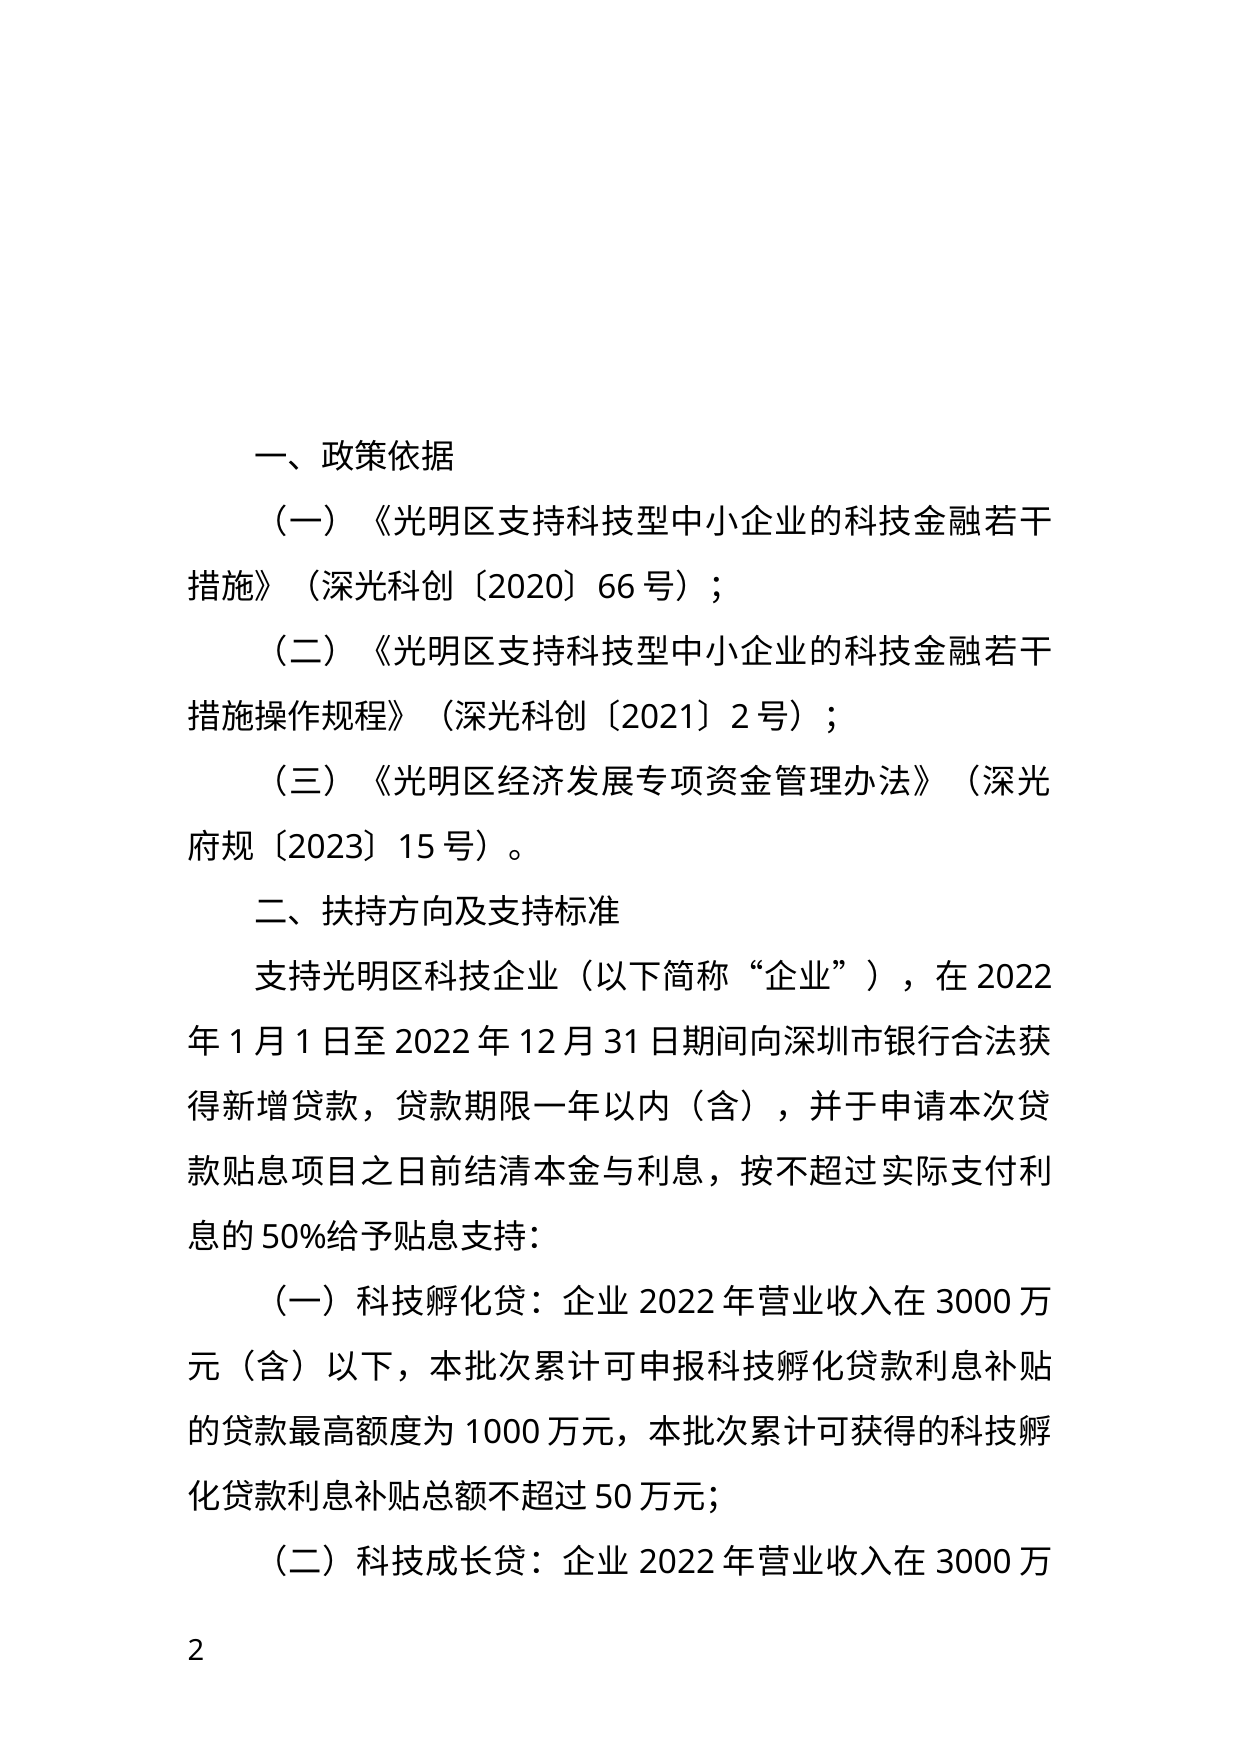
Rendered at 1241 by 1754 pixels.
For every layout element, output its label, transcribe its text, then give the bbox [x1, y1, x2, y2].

text （一）科技孵化贷：企业2022年营业收入在3000万元（含）以下，本批次累计可申报科技孵化贷款利息补贴的贷款最高额度为1000万元，本批次累计可获得的科技孵化贷款利息补贴总额不超过50万元； [187, 1267, 1053, 1527]
text （一）《光明区支持科技型中小企业的科技金融若干措施》（深光科创〔2020〕66号）； [187, 487, 1053, 617]
list 一、政策依据 [187, 422, 1053, 487]
text （二）《光明区支持科技型中小企业的科技金融若干措施操作规程》（深光科创〔2021〕2号）； [187, 617, 1053, 747]
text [187, 1527, 1053, 1592]
list 二、扶持方向及支持标准 [187, 877, 1053, 942]
text （三）《光明区经济发展专项资金管理办法》（深光府规〔2023〕15号）。 [187, 747, 1053, 877]
text 支持光明区科技企业（以下简称“企业”），在2022年1月1日至2022年12月31日期间向深圳市银行合法获得新增贷款，贷款期限一年以内（含），并于申请本次贷款贴息项目之日前结清本金与利息，按不超过实际支付利息的50%给予贴息支持： [187, 942, 1053, 1267]
